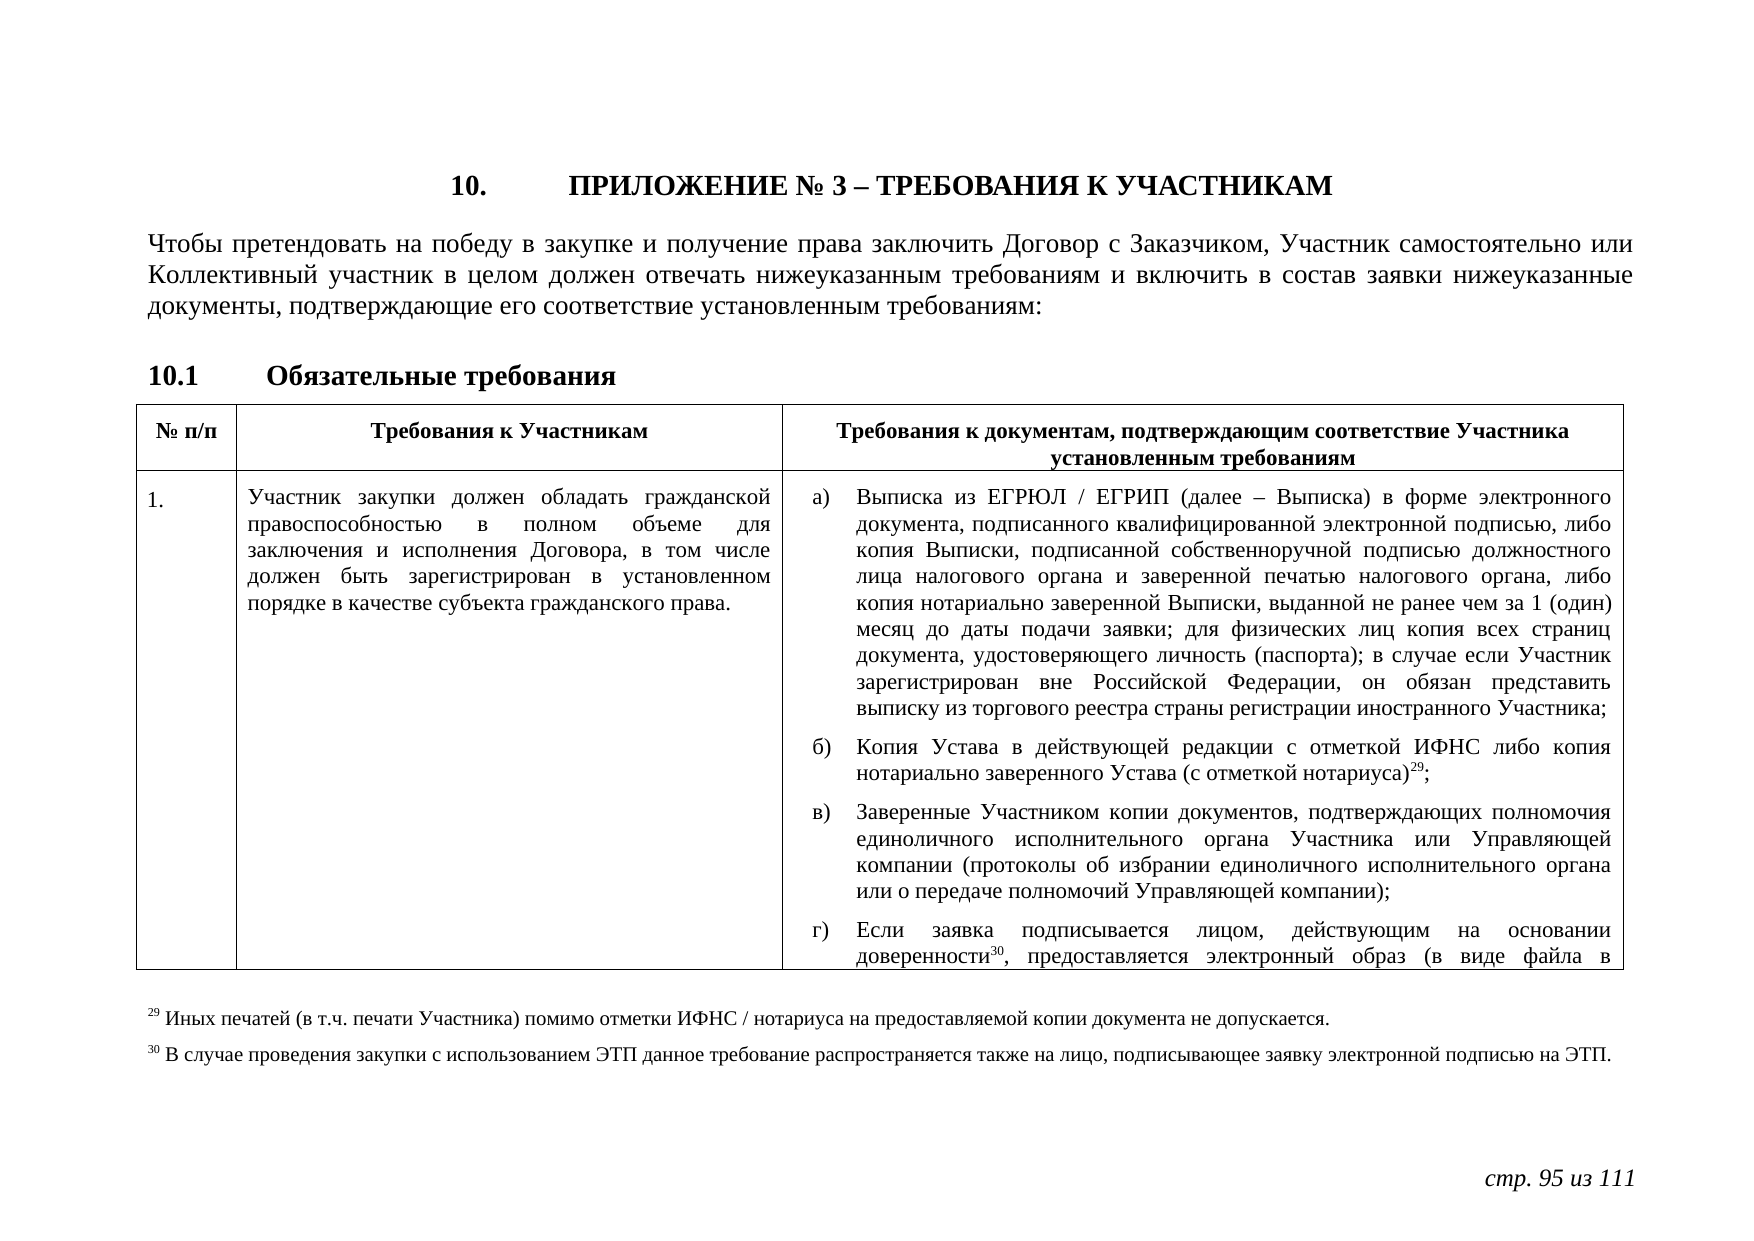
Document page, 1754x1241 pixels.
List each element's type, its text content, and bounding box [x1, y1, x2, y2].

subtitle ПРИЛОЖЕНИЕ № 3 – ТРЕБОВАНИЯ К УЧАСТНИКАМ [148, 168, 1636, 202]
subtitle Обязательные требования [148, 358, 1636, 391]
table_cell [137, 471, 236, 969]
table_header Требования к Участникам [237, 405, 782, 470]
table_header Требования к документам, подтверждающим соответствие Участника установленным требованиям [783, 405, 1623, 470]
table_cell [237, 471, 782, 969]
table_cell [783, 471, 1623, 969]
table_header № п/п [137, 405, 236, 470]
text Чтобы претендовать на победу в закупке и получение права заключить Договор с Заказчиком, Участник самостоятельно или Коллективный участник в целом должен отвечать нижеуказанным требованиям и включить в состав заявки нижеуказанные документы, подтверждающие его соответствие установленным требованиям: [148, 227, 1636, 320]
